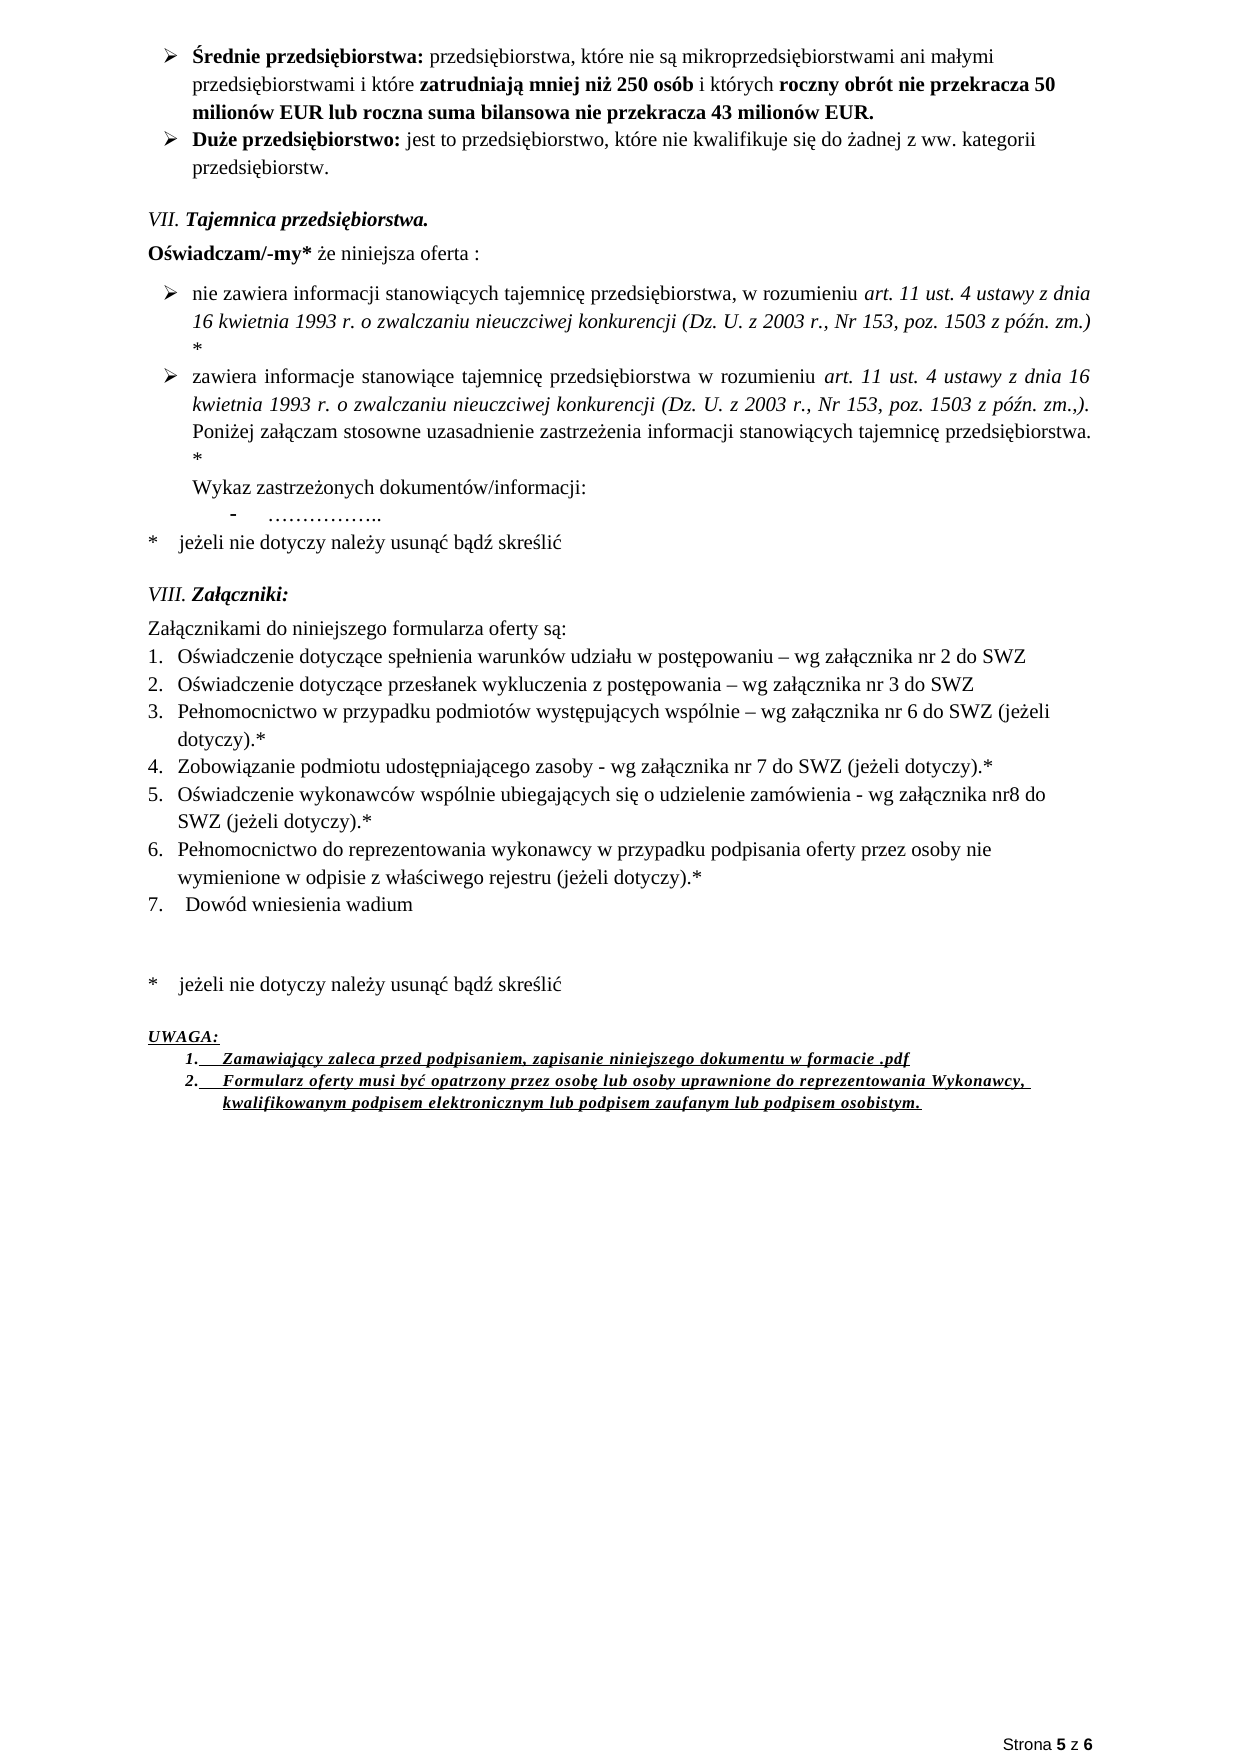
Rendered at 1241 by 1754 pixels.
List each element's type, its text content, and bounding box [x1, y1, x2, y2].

list UWAGA: [148, 1027, 1092, 1046]
list Oświadczenie dotyczące przesłanek wykluczenia z postępowania – wg załącznika nr 3 do SWZ [148, 671, 1092, 696]
text Wykaz zastrzeżonych dokumentów/informacji: [192, 474, 1092, 499]
text * jeżeli nie dotyczy należy usunąć bądź skreślić [148, 972, 1092, 996]
text * jeżeli nie dotyczy należy usunąć bądź skreślić [148, 530, 1092, 554]
list Zobowiązanie podmiotu udostępniającego zasoby - wg załącznika nr 7 do SWZ (jeżeli dotyczy).* [148, 754, 1092, 778]
list Duże przedsiębiorstwo: jest to przedsiębiorstwo, które nie kwalifikuje się do żadnej z ww. kategorii przedsiębiorstw. [162, 127, 1092, 179]
list Pełnomocnictwo w przypadku podmiotów występujących wspólnie – wg załącznika nr 6 do SWZ (jeżeli dotyczy).* [148, 699, 1092, 751]
list Dowód wniesienia wadium [148, 892, 1092, 916]
list Oświadczenie dotyczące spełnienia warunków udziału w postępowaniu – wg załącznika nr 2 do SWZ [148, 644, 1092, 668]
text Oświadczam/-my* że niniejsza oferta : [148, 241, 1092, 265]
list Pełnomocnictwo do reprezentowania wykonawcy w przypadku podpisania oferty przez osoby nie wymienione w odpisie z właściwego rejestru (jeżeli dotyczy).* [148, 837, 1092, 889]
list zawiera informacje stanowiące tajemnicę przedsiębiorstwa w rozumieniu art. 11 ust. 4 ustawy z dnia 16 kwietnia 1993 r. o zwalczaniu nieuczciwej konkurencji (Dz. U. z 2003 r., Nr 153, poz. 1503 z późn. zm.,). Poniżej załączam stosowne uzasadnienie zastrzeżenia informacji stanowiących tajemnicę przedsiębiorstwa. * [162, 364, 1092, 471]
list Średnie przedsiębiorstwa: przedsiębiorstwa, które nie są mikroprzedsiębiorstwami ani małymi przedsiębiorstwami i które zatrudniają mniej niż 250 osób i których roczny obrót nie przekracza 50 milionów EUR lub roczna suma bilansowa nie przekracza 43 milionów EUR. [162, 44, 1092, 124]
list Zamawiający zaleca przed podpisaniem, zapisanie niniejszego dokumentu w formacie .pdf [185, 1049, 1092, 1068]
list nie zawiera informacji stanowiących tajemnicę przedsiębiorstwa, w rozumieniu art. 11 ust. 4 ustawy z dnia 16 kwietnia 1993 r. o zwalczaniu nieuczciwej konkurencji (Dz. U. z 2003 r., Nr 153, poz. 1503 z późn. zm.) * [162, 281, 1092, 361]
text Załącznikami do niniejszego formularza oferty są: [148, 616, 1092, 640]
subtitle VIII. Załączniki: [148, 582, 1092, 606]
list Oświadczenie wykonawców wspólnie ubiegających się o udzielenie zamówienia - wg załącznika nr8 do SWZ (jeżeli dotyczy).* [148, 782, 1092, 833]
list …………….. [229, 502, 1092, 526]
subtitle VII. Tajemnica przedsiębiorstwa. [148, 207, 1092, 231]
list Formularz oferty musi być opatrzony przez osobę lub osoby uprawnione do reprezentowania Wykonawcy, kwalifikowanym podpisem elektronicznym lub podpisem zaufanym lub podpisem osobistym. [185, 1071, 1092, 1112]
